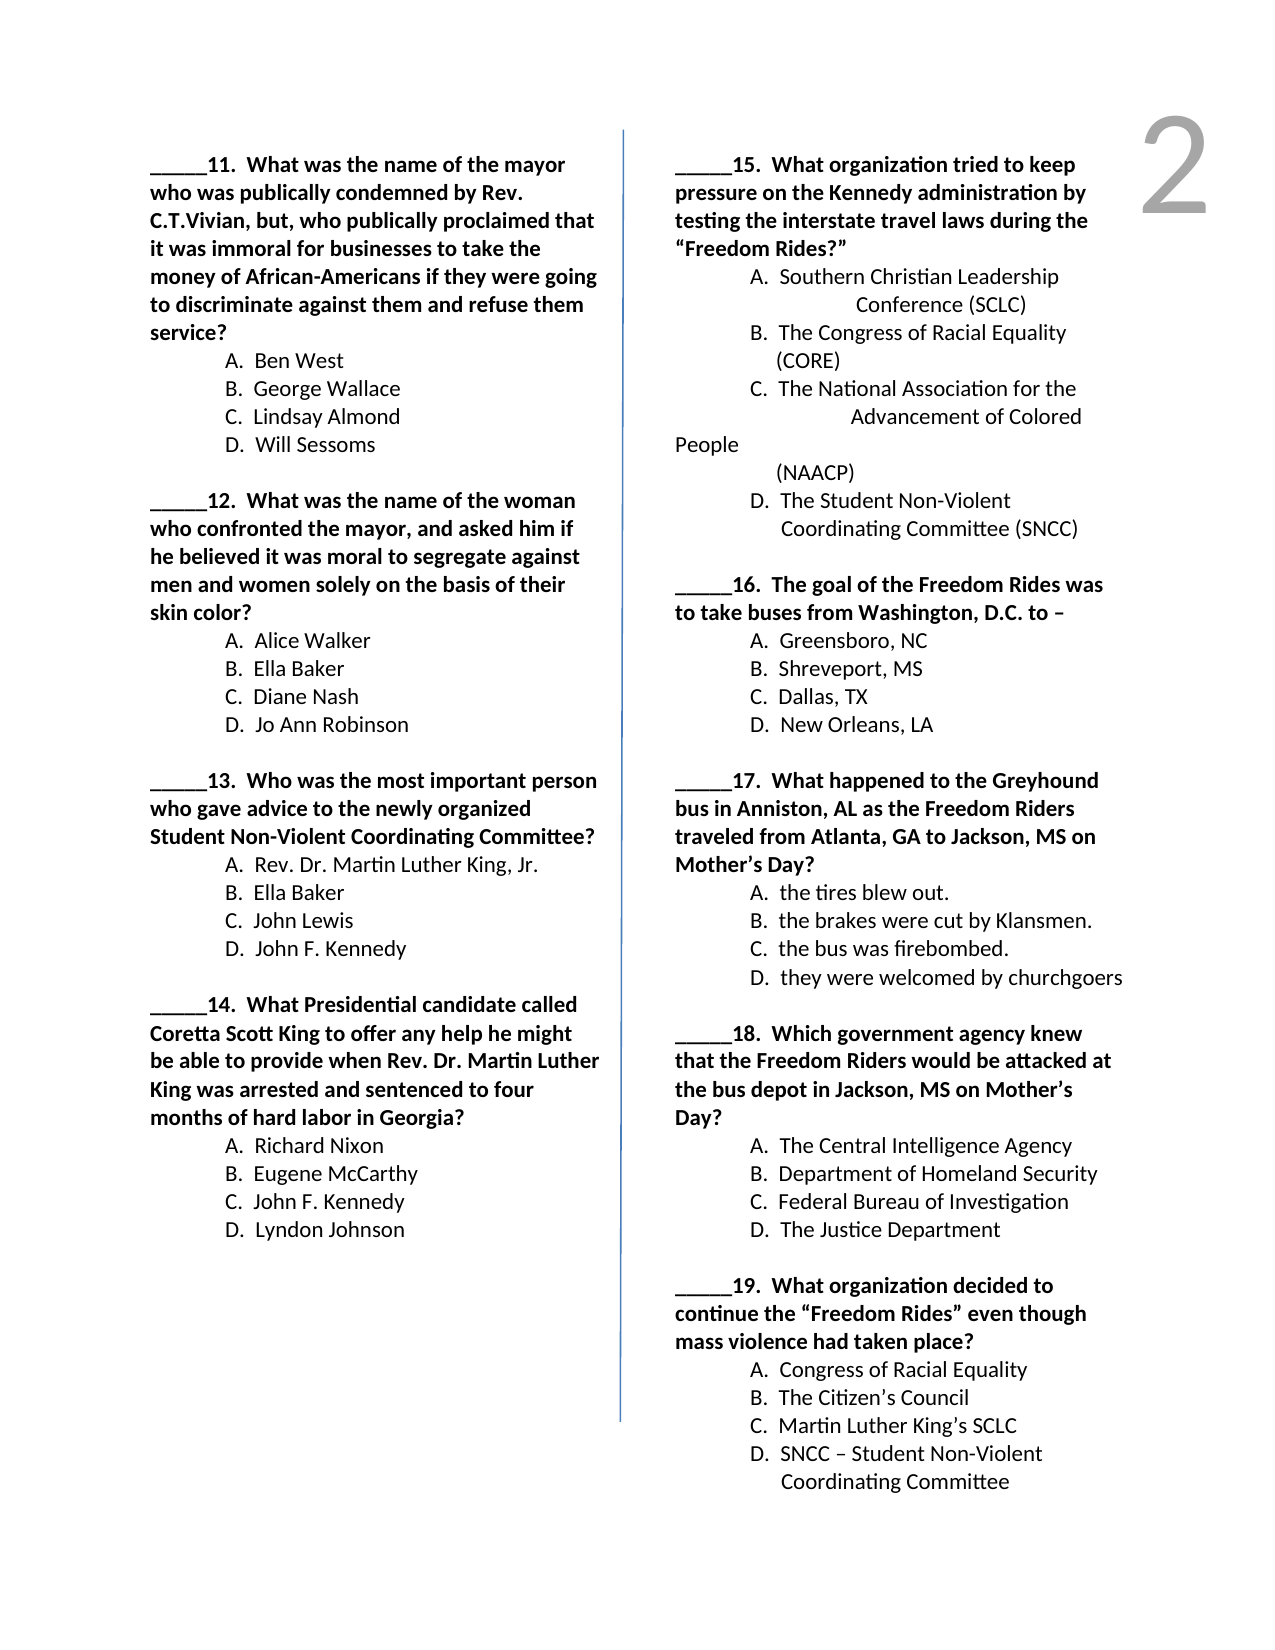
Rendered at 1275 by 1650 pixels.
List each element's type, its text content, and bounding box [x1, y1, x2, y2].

text Coordinating Committee (SNCC) [675, 514, 1125, 542]
text Coordinating Committee [675, 1467, 1125, 1495]
text B. Shreveport, MS [675, 654, 1125, 682]
text D. The Student Non-Violent [675, 486, 1125, 514]
text C. Federal Bureau of Investigation [675, 1187, 1125, 1215]
text A. Richard Nixon [150, 1131, 600, 1159]
text B. Ella Baker [150, 878, 600, 907]
text B. Eugene McCarthy [150, 1159, 600, 1187]
text B. the brakes were cut by Klansmen. [675, 907, 1125, 934]
text _____13. Who was the most important person who gave advice to the newly organized Student Non-Violent Coordinating Committee? [150, 766, 600, 851]
text C. Diane Nash [150, 682, 600, 710]
text D. Lyndon Johnson [150, 1215, 600, 1243]
text D. they were welcomed by churchgoers [675, 963, 1125, 991]
text C. The National Association for the Advancement of Colored People [675, 374, 1125, 458]
text _____15. What organization tried to keep pressure on the Kennedy administration by testing the interstate travel laws during the “Freedom Rides?” [675, 150, 1125, 262]
text _____11. What was the name of the mayor who was publically condemned by Rev. C.T.Vivian, but, who publically proclaimed that it was immoral for businesses to take the money of African-Americans if they were going to discriminate against them and refuse them service? [150, 150, 600, 346]
text _____17. What happened to the Greyhound bus in Anniston, AL as the Freedom Riders traveled from Atlanta, GA to Jackson, MS on Mother’s Day? [675, 766, 1125, 878]
text B. Ella Baker [150, 654, 600, 682]
text C. the bus was firebombed. [675, 934, 1125, 963]
text A. Ben West [150, 346, 600, 374]
text A. The Central Intelligence Agency [675, 1131, 1125, 1159]
text D. The Justice Department [675, 1215, 1125, 1243]
text C. Martin Luther King’s SCLC [675, 1411, 1125, 1439]
text _____18. Which government agency knew that the Freedom Riders would be attacked at the bus depot in Jackson, MS on Mother’s Day? [675, 1019, 1125, 1131]
text B. The Citizen’s Council [675, 1383, 1125, 1411]
text A. Greensboro, NC [675, 626, 1125, 654]
text C. John Lewis [150, 907, 600, 934]
text _____14. What Presidential candidate called Coretta Scott King to offer any help he might be able to provide when Rev. Dr. Martin Luther King was arrested and sentenced to four months of hard labor in Georgia? [150, 991, 600, 1131]
text D. SNCC – Student Non-Violent [675, 1439, 1125, 1467]
text D. Will Sessoms [150, 430, 600, 458]
text B. George Wallace [150, 374, 600, 402]
text C. Dallas, TX [675, 682, 1125, 710]
text _____16. The goal of the Freedom Rides was to take buses from Washington, D.C. to – [675, 570, 1125, 626]
text (CORE) [675, 346, 1125, 374]
text D. New Orleans, LA [675, 710, 1125, 738]
text _____19. What organization decided to continue the “Freedom Rides” even though mass violence had taken place? [675, 1271, 1125, 1355]
text B. Department of Homeland Security [675, 1159, 1125, 1187]
text A. Alice Walker [150, 626, 600, 654]
text B. The Congress of Racial Equality [675, 318, 1125, 346]
text A. Congress of Racial Equality [675, 1355, 1125, 1383]
text C. Lindsay Almond [150, 402, 600, 430]
text (NAACP) [675, 458, 1125, 486]
text _____12. What was the name of the woman who confronted the mayor, and asked him if he believed it was moral to segregate against men and women solely on the basis of their skin color? [150, 486, 600, 626]
text A. Rev. Dr. Martin Luther King, Jr. [150, 851, 600, 878]
text D. John F. Kennedy [150, 934, 600, 963]
text A. Southern Christian Leadership Conference (SCLC) [675, 262, 1125, 318]
text A. the tires blew out. [675, 878, 1125, 907]
text C. John F. Kennedy [150, 1187, 600, 1215]
text D. Jo Ann Robinson [150, 710, 600, 738]
